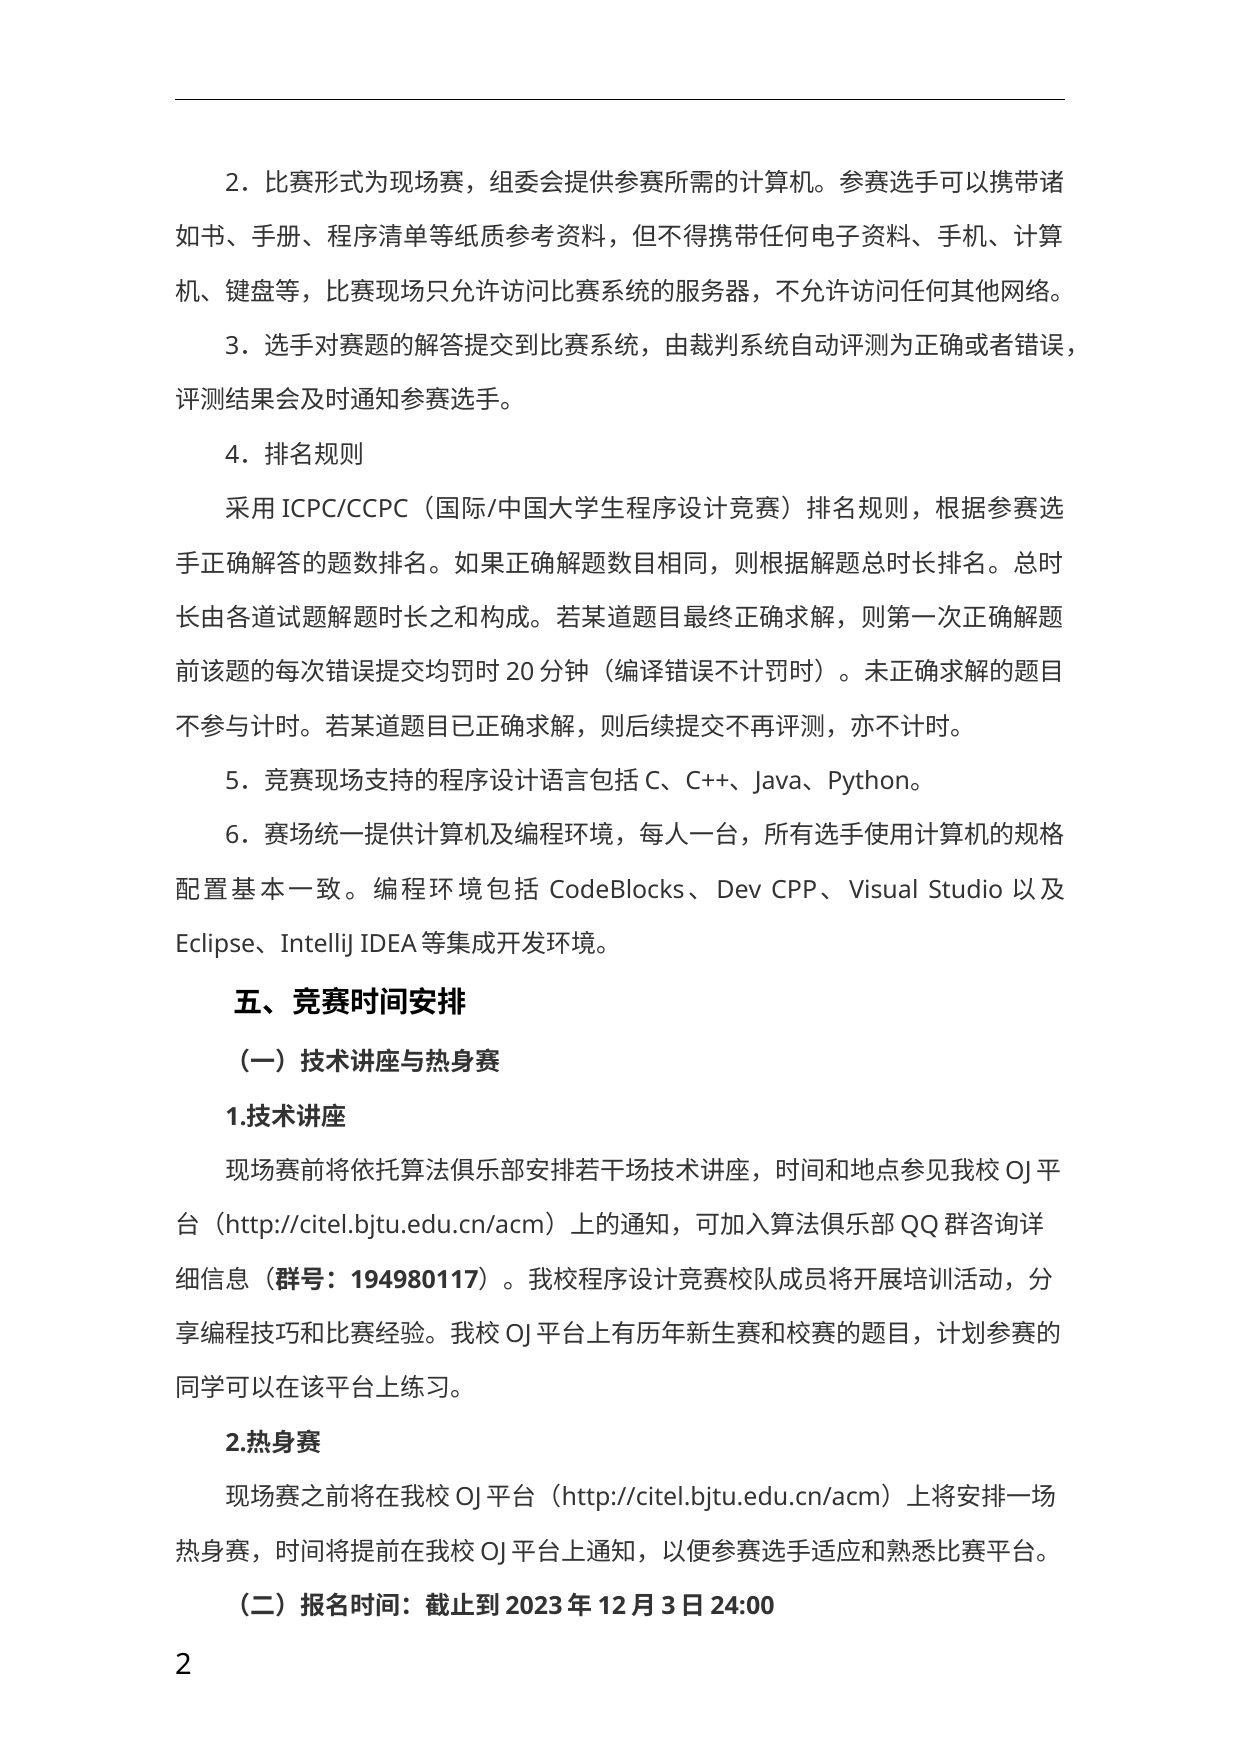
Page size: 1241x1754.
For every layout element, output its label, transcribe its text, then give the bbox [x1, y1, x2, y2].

text 现场赛之前将在我校OJ平台（http://citel.bjtu.edu.cn/acm）上将安排一场热身赛，时间将提前在我校OJ平台上通知，以便参赛选手适应和熟悉比赛平台。 [175, 1477, 1065, 1567]
text 现场赛前将依托算法俱乐部安排若干场技术讲座，时间和地点参见我校OJ平台（http://citel.bjtu.edu.cn/acm）上的通知，可加入算法俱乐部QQ群咨询详细信息（群号：194980117）。我校程序设计竞赛校队成员将开展培训活动，分享编程技巧和比赛经验。我校OJ平台上有历年新生赛和校赛的题目，计划参赛的同学可以在该平台上练习。 [175, 1150, 1065, 1404]
text 采用ICPC/CCPC（国际/中国大学生程序设计竞赛）排名规则，根据参赛选手正确解答的题数排名。如果正确解题数目相同，则根据解题总时长排名。总时长由各道试题解题时长之和构成。若某道题目最终正确求解，则第一次正确解题前该题的每次错误提交均罚时20分钟（编译错误不计罚时）。未正确求解的题目不参与计时。若某道题目已正确求解，则后续提交不再评测，亦不计时。 [175, 489, 1065, 742]
text 6．赛场统一提供计算机及编程环境，每人一台，所有选手使用计算机的规格配置基本一致。编程环境包括CodeBlocks、Dev CPP、Visual Studio以及Eclipse、IntelliJ IDEA等集成开发环境。 [175, 815, 1065, 960]
list 五、竞赛时间安排 [175, 978, 1065, 1020]
text 5．竞赛现场支持的程序设计语言包括C、C++、Java、Python。 [175, 761, 1065, 797]
text （二）报名时间：截止到2023年12月3日24:00 [175, 1585, 1065, 1622]
text 2.热身赛 [175, 1422, 1065, 1458]
text 4．排名规则 [175, 434, 1065, 471]
text （一）技术讲座与热身赛 [175, 1042, 1065, 1078]
text 2．比赛形式为现场赛，组委会提供参赛所需的计算机。参赛选手可以携带诸如书、手册、程序清单等纸质参考资料，但不得携带任何电子资料、手机、计算机、键盘等，比赛现场只允许访问比赛系统的服务器，不允许访问任何其他网络。 [175, 162, 1065, 307]
text 1.技术讲座 [175, 1096, 1065, 1132]
text 3．选手对赛题的解答提交到比赛系统，由裁判系统自动评测为正确或者错误，评测结果会及时通知参赛选手。 [175, 326, 1065, 416]
